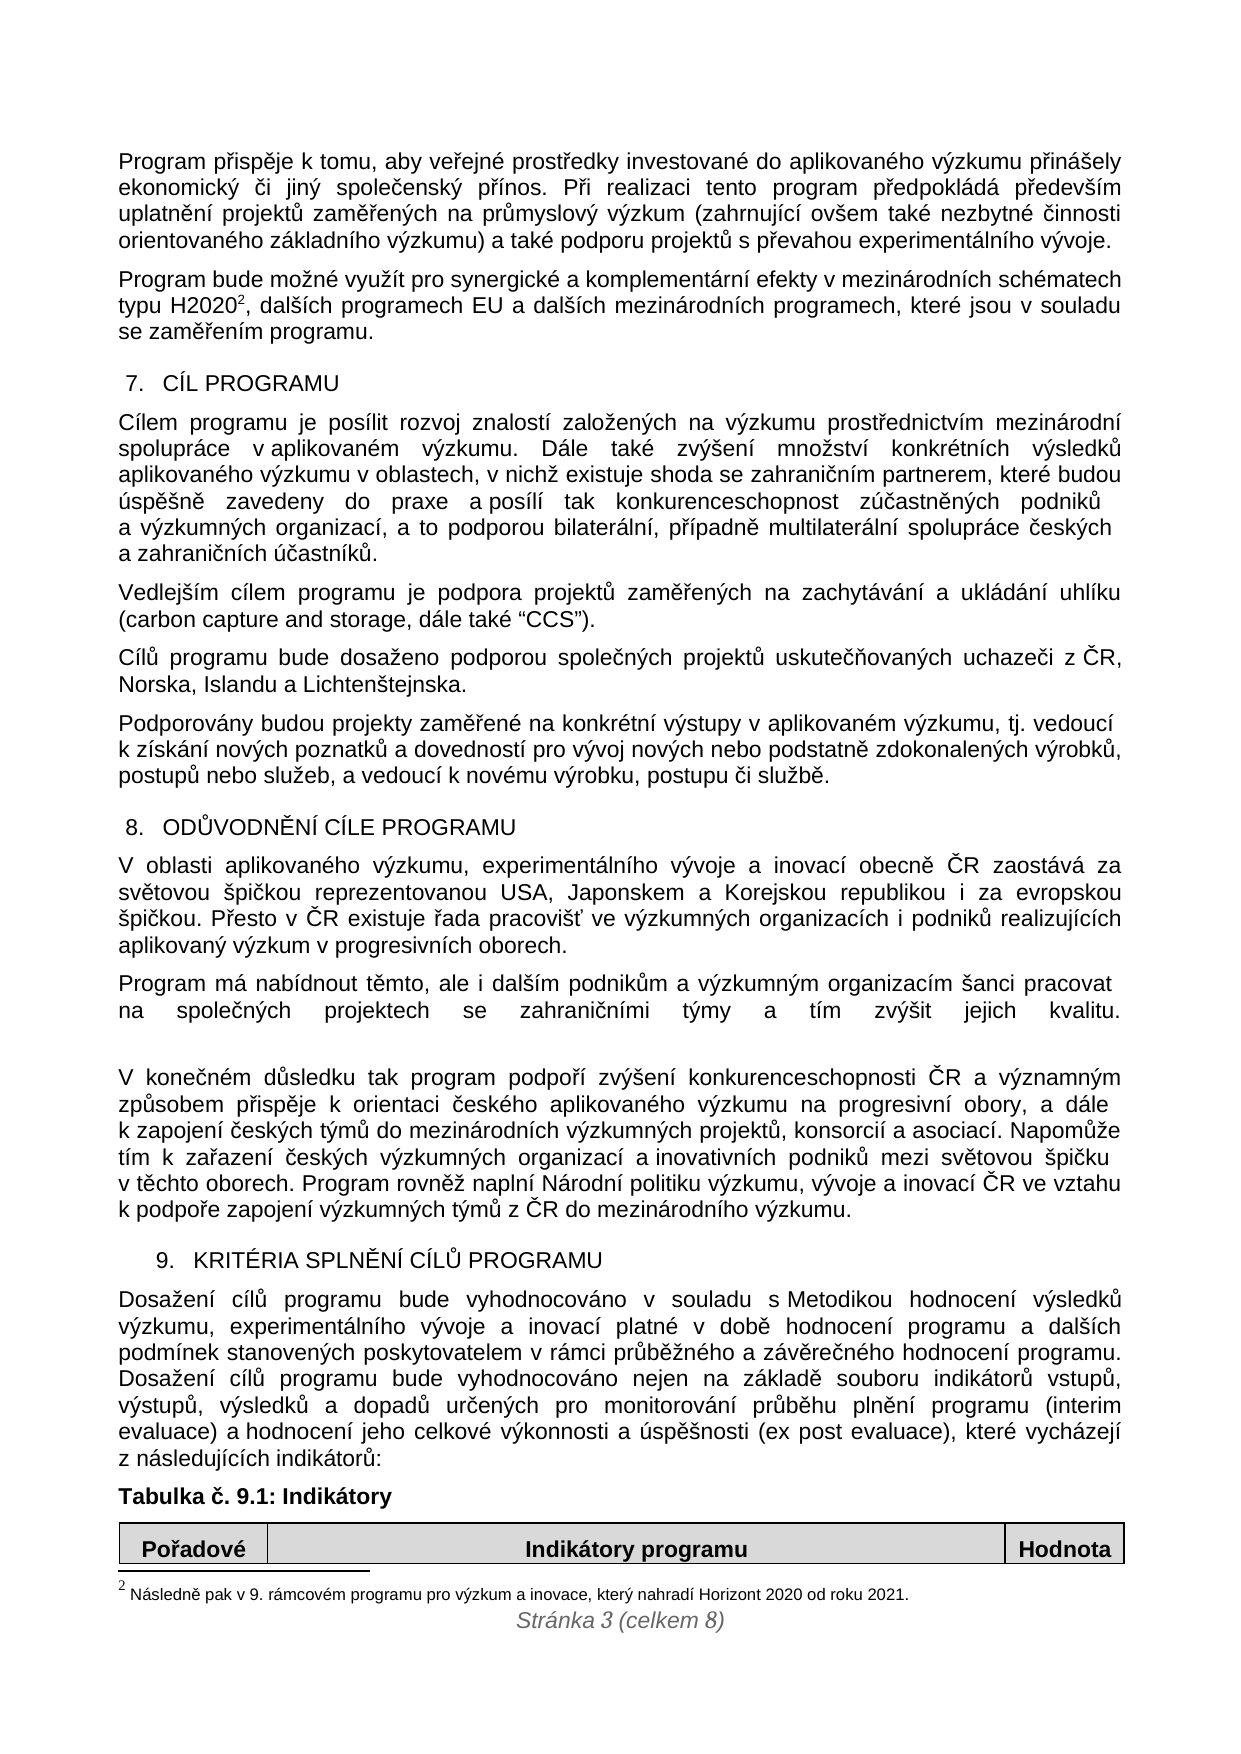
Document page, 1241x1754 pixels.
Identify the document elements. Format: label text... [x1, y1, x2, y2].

subtitle ODŮVODNĚNÍ CÍLE PROGRAMU [125, 814, 1122, 840]
text Cílů programu bude dosaženo podporou společných projektů uskutečňovaných uchazeči z ČR, Norska, Islandu a Lichtenštejnska. [118, 644, 1122, 697]
text Tabulka č. 9.1: Indikátory [118, 1483, 1122, 1510]
text V konečném důsledku tak program podpoří zvýšení konkurenceschopnosti ČR a významným způsobem přispěje k orientaci českého aplikovaného výzkumu na progresivní obory, a dále k zapojení českých týmů do mezinárodních výzkumných projektů, konsorcií a asociací. Napomůže tím k zařazení českých výzkumných organizací a inovativních podniků mezi světovou špičku v těchto oborech. Program rovněž naplní Národní politiku výzkumu, vývoje a inovací ČR ve vztahu k podpoře zapojení výzkumných týmů z ČR do mezinárodního výzkumu. [118, 1064, 1122, 1222]
text Cílem programu je posílit rozvoj znalostí založených na výzkumu prostřednictvím mezinárodní spolupráce v aplikovaném výzkumu. Dále také zvýšení množství konkrétních výsledků aplikovaného výzkumu v oblastech, v nichž existuje shoda se zahraničním partnerem, které budou úspěšně zavedeny do praxe a posílí tak konkurenceschopnost zúčastněných podniků a výzkumných organizací, a to podporou bilaterální, případně multilaterální spolupráce českých a zahraničních účastníků. [118, 408, 1122, 567]
text Program má nabídnout těmto, ale i dalším podnikům a výzkumným organizacím šanci pracovat na společných projektech se zahraničními týmy a tím zvýšit jejich kvalitu. [118, 970, 1122, 1052]
text Podporovány budou projekty zaměřené na konkrétní výstupy v aplikovaném výzkumu, tj. vedoucí k získání nových poznatků a dovedností pro vývoj nových nebo podstatně zdokonalených výrobků, postupů nebo služeb, a vedoucí k novému výrobku, postupu či službě. [118, 709, 1122, 789]
table_header Pořadové číslo [120, 1524, 267, 1563]
subtitle CÍL PROGRAMU [125, 370, 1122, 396]
text V oblasti aplikovaného výzkumu, experimentálního vývoje a inovací obecně ČR zaostává za světovou špičkou reprezentovanou USA, Japonskem a Korejskou republikou i za evropskou špičkou. Přesto v ČR existuje řada pracovišť ve výzkumných organizacích i podniků realizujících aplikovaný výzkum v progresivních oborech. [118, 852, 1122, 958]
text Dosažení cílů programu bude vyhodnocováno v souladu s Metodikou hodnocení výsledků výzkumu, experimentálního vývoje a inovací platné v době hodnocení programu a dalších podmínek stanovených poskytovatelem v rámci průběžného a závěrečného hodnocení programu. Dosažení cílů programu bude vyhodnocováno nejen na základě souboru indikátorů vstupů, výstupů, výsledků a dopadů určených pro monitorování průběhu plnění programu (interim evaluace) a hodnocení jeho celkové výkonnosti a úspěšnosti (ex post evaluace), které vycházejí z následujících indikátorů: [118, 1286, 1122, 1471]
subtitle KRITÉRIA SPLNĚNÍ CÍLŮ PROGRAMU [156, 1247, 1122, 1274]
table_header Hodnota [1006, 1524, 1123, 1563]
text Program bude možné využít pro synergické a komplementární efekty v mezinárodních schématech typu H2020, dalších programech EU a dalších mezinárodních programech, které jsou v souladu se zaměřením programu. [118, 266, 1122, 345]
text Vedlejším cílem programu je podpora projektů zaměřených na zachytávání a ukládání uhlíku (carbon capture and storage, dále také “CCS”). [118, 579, 1122, 632]
table_header Indikátory programu [268, 1524, 1004, 1563]
text Program přispěje k tomu, aby veřejné prostředky investované do aplikovaného výzkumu přinášely ekonomický či jiný společenský přínos. Při realizaci tento program předpokládá především uplatnění projektů zaměřených na průmyslový výzkum (zahrnující ovšem také nezbytné činnosti orientovaného základního výzkumu) a také podporu projektů s převahou experimentálního vývoje. [118, 148, 1122, 253]
